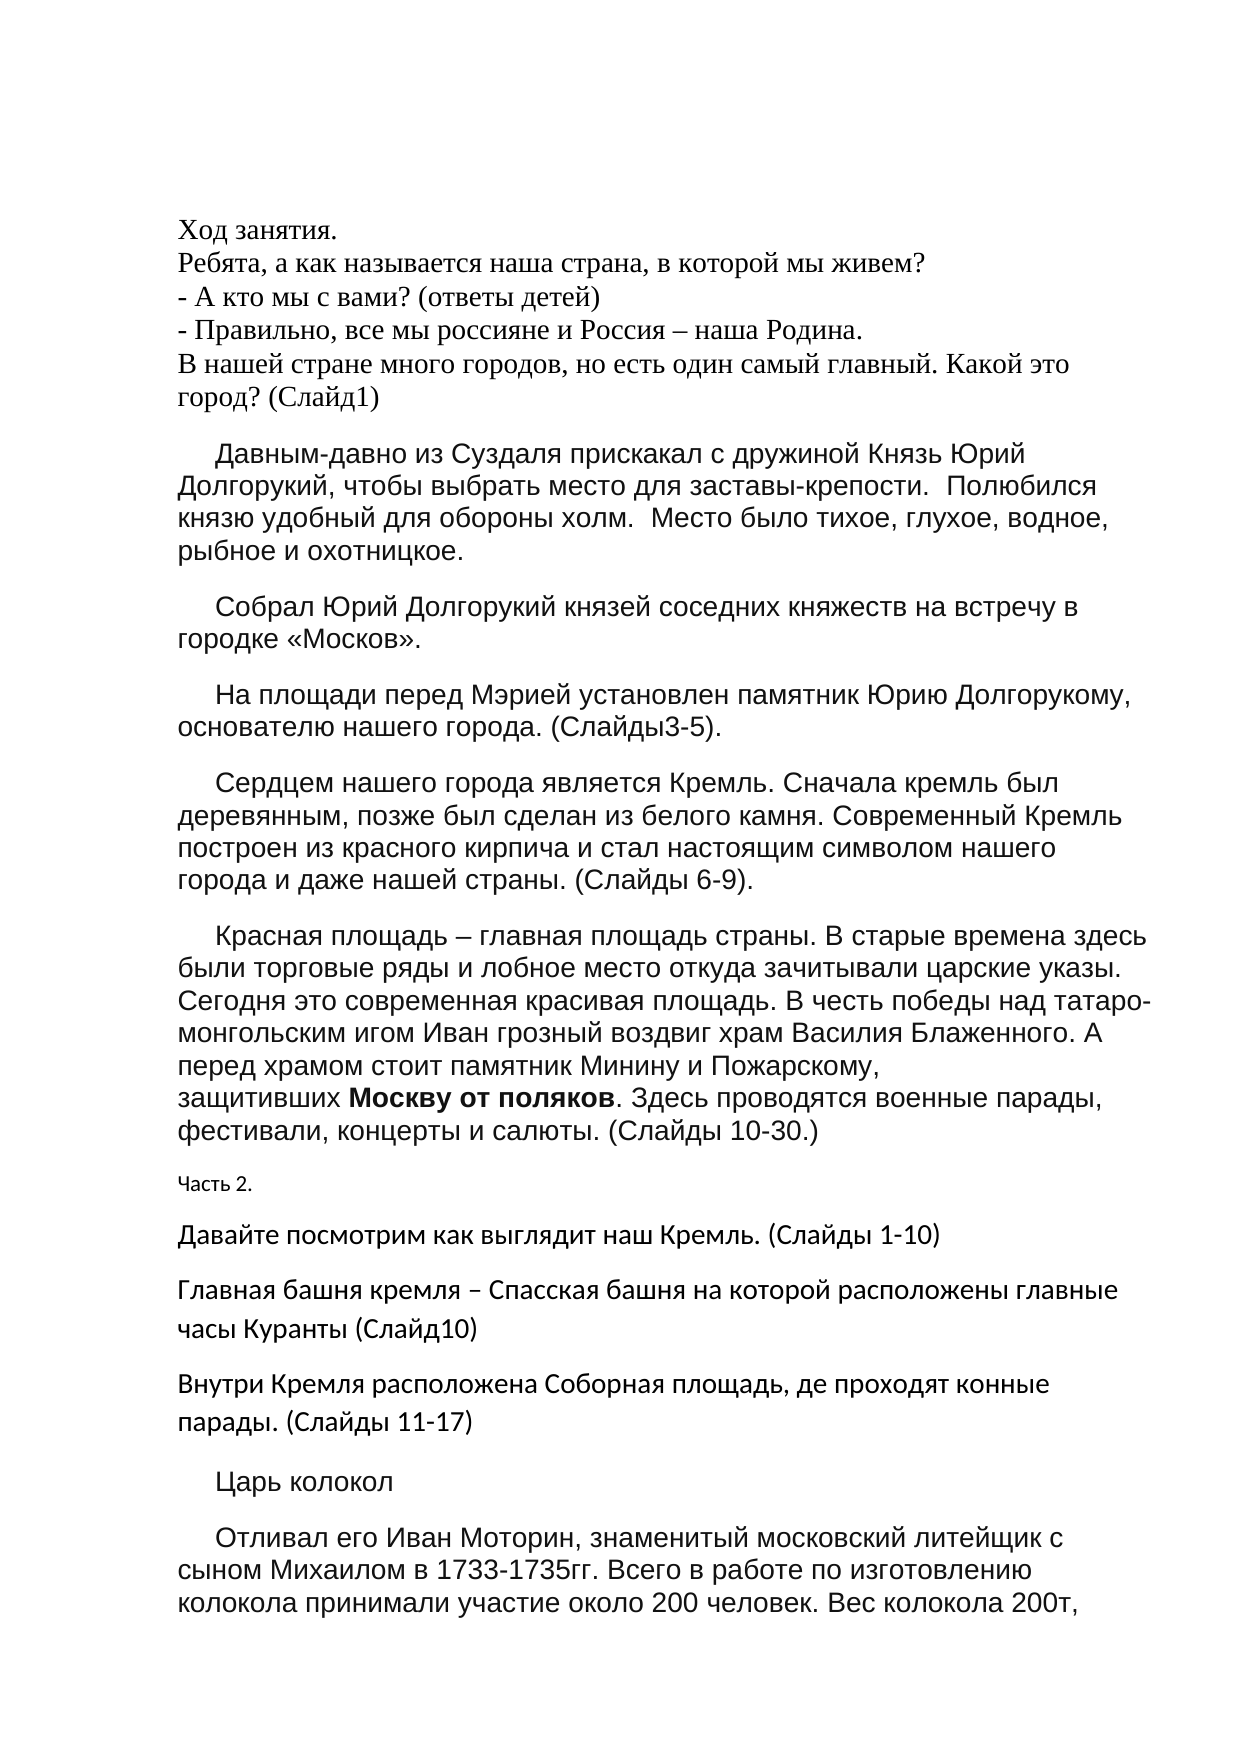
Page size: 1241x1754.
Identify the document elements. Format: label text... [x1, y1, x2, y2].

text - Правильно, все мы россияне и Россия – наша Родина. [177, 312, 1152, 346]
text Ход занятия. [177, 212, 1152, 245]
text Внутри Кремля расположена Соборная площадь, де проходят конные парады. (Слайды 11-17) [177, 1365, 1152, 1439]
text Собрал Юрий Долгорукий князей соседних княжеств на встречу в городке «Москов». [177, 589, 1152, 654]
text Давным-давно из Суздаля прискакал с дружиной Князь Юрий Долгорукий, чтобы выбрать место для заставы-крепости. Полюбился князю удобный для обороны холм. Место было тихое, глухое, водное, рыбное и охотницкое. [177, 437, 1152, 566]
text - А кто мы с вами? (ответы детей) [177, 279, 1152, 312]
text Сердцем нашего города является Кремль. Сначала кремль был деревянным, позже был сделан из белого камня. Современный Кремль построен из красного кирпича и стал настоящим символом нашего города и даже нашей страны. (Слайды 6-9). [177, 766, 1152, 896]
text Главная башня кремля – Спасская башня на которой расположены главные часы Куранты (Слайд10) [177, 1271, 1152, 1345]
text Ребята, а как называется наша страна, в которой мы живем? [177, 245, 1152, 279]
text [177, 1521, 1152, 1618]
text Царь колокол [177, 1465, 1152, 1497]
text Красная площадь – главная площадь страны. В старые времена здесь были торговые ряды и лобное место откуда зачитывали царские указы. Сегодня это современная красивая площадь. В честь победы над татаро-монгольским игом Иван грозный воздвиг храм Василия Блаженного. А перед храмом стоит памятник Минину и Пожарскому, защитивших Москву от поляков. Здесь проводятся военные парады, фестивали, концерты и салюты. (Слайды 10-30.) [177, 919, 1152, 1016]
text Давайте посмотрим как выглядит наш Кремль. (Слайды 1-10) [177, 1216, 1152, 1252]
text В нашей стране много городов, но есть один самый главный. Какой это город? (Слайд1) [177, 346, 1152, 413]
text На площади перед Мэрией установлен памятник Юрию Долгорукому, основателю нашего города. (Слайды3-5). [177, 678, 1152, 743]
text Часть 2. [177, 1169, 1152, 1197]
text Красная площадь – главная площадь страны. В старые времена здесь были торговые ряды и лобное место откуда зачитывали царские указы. Сегодня это современная красивая площадь. В честь победы над татаро-монгольским игом Иван грозный воздвиг храм Василия Блаженного. А перед храмом стоит памятник Минину и Пожарскому, защитивших Москву от поляков. Здесь проводятся военные парады, фестивали, концерты и салюты. (Слайды 10-30.) [177, 1016, 1152, 1146]
